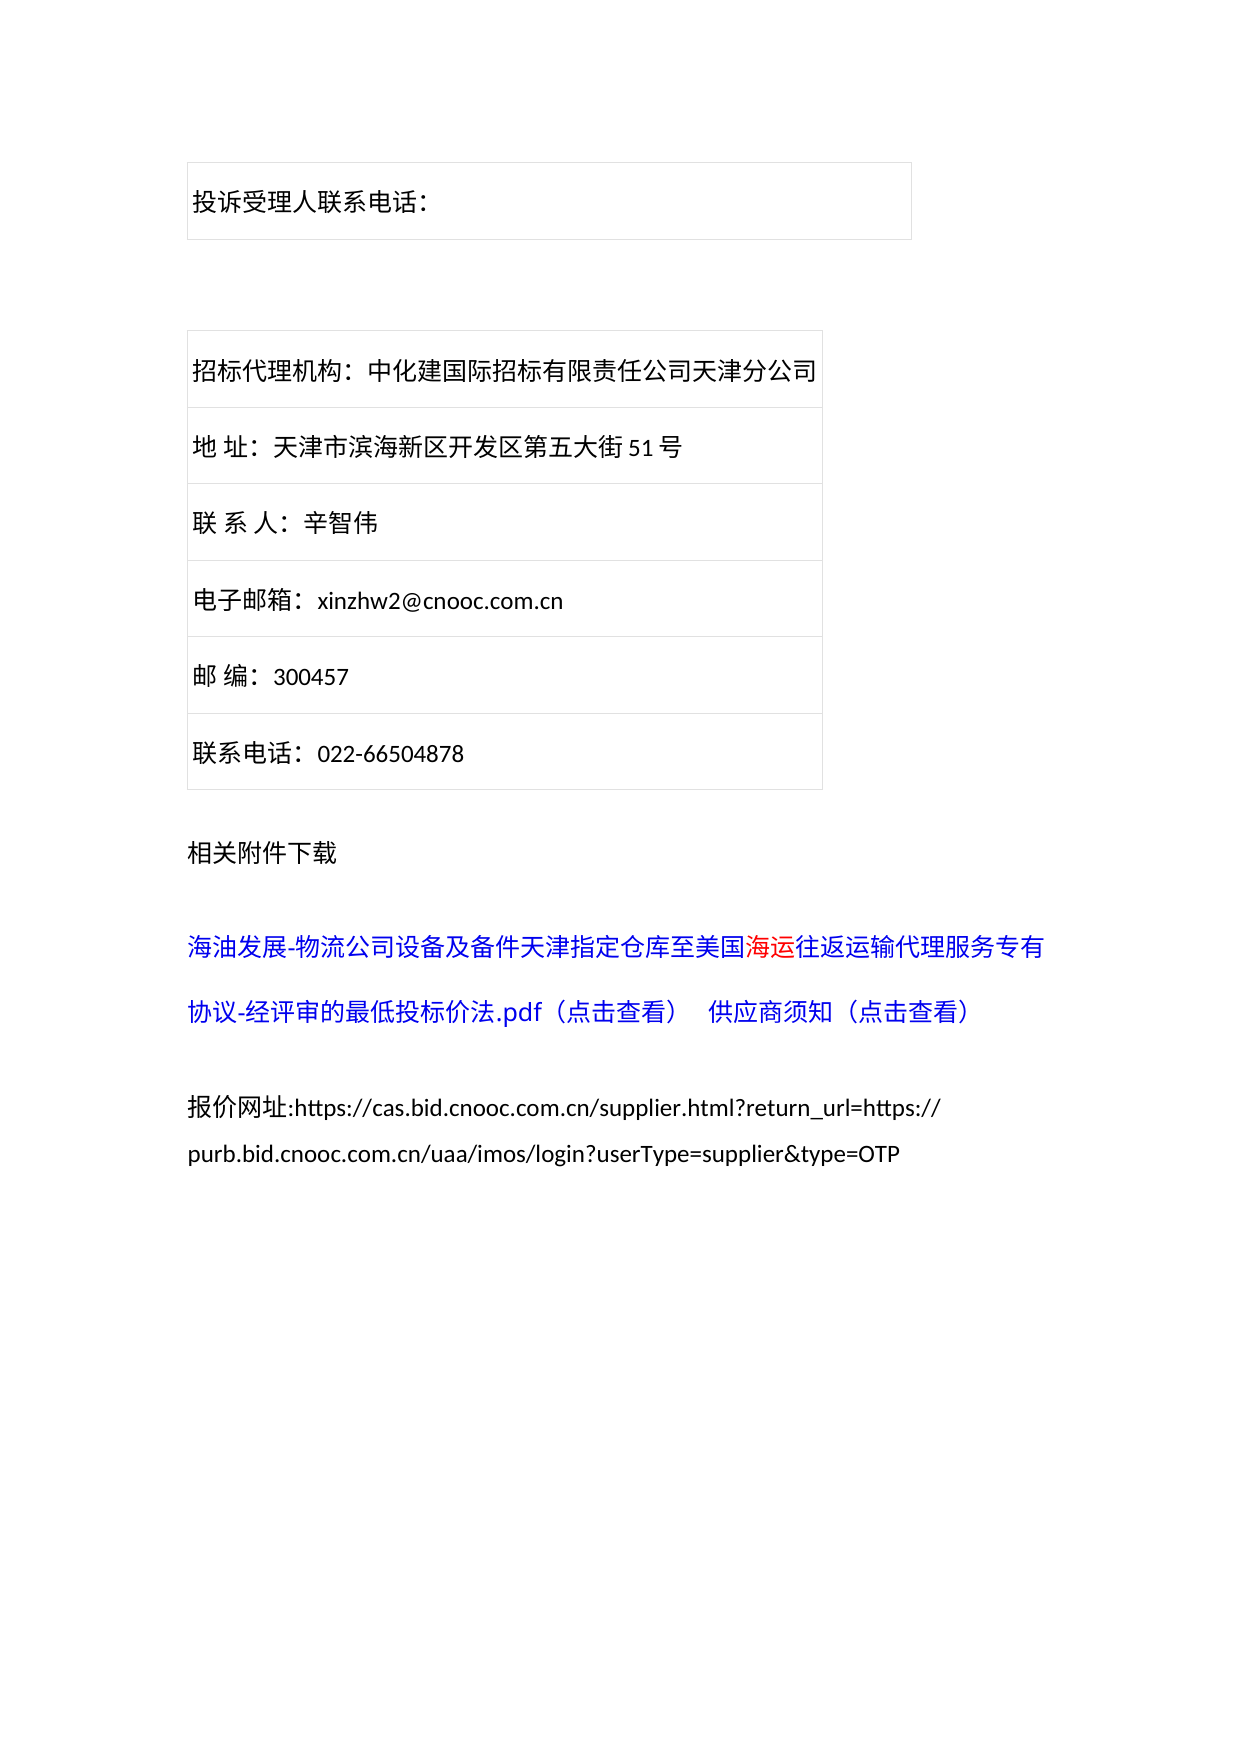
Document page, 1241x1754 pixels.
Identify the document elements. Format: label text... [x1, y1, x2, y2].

text 报价网址:https://cas.bid.cnooc.com.cn/supplier.html?return_url=https://purb.bid.cnooc.com.cn/uaa/imos/login?userType=supplier&type=OTP [187, 1073, 1053, 1170]
table_cell 联 系 人：辛智伟 [188, 484, 822, 560]
table_cell 投诉受理人联系电话： [188, 163, 911, 238]
text 海油发展-物流公司设备及备件天津指定仓库至美国海运往返运输代理服务专有协议-经评审的最低投标价法.pdf（点击查看） 供应商须知（点击查看） [187, 913, 1053, 1043]
text 相关附件下载 [187, 819, 1053, 884]
table_cell 联系电话：022-66504878 [188, 714, 822, 789]
table_cell 电子邮箱：xinzhw2@cnooc.com.cn [188, 561, 822, 636]
table_cell 地 址：天津市滨海新区开发区第五大街51号 [188, 408, 822, 483]
table_header 招标代理机构：中化建国际招标有限责任公司天津分公司 [188, 331, 822, 407]
table_cell 邮 编：300457 [188, 637, 822, 713]
